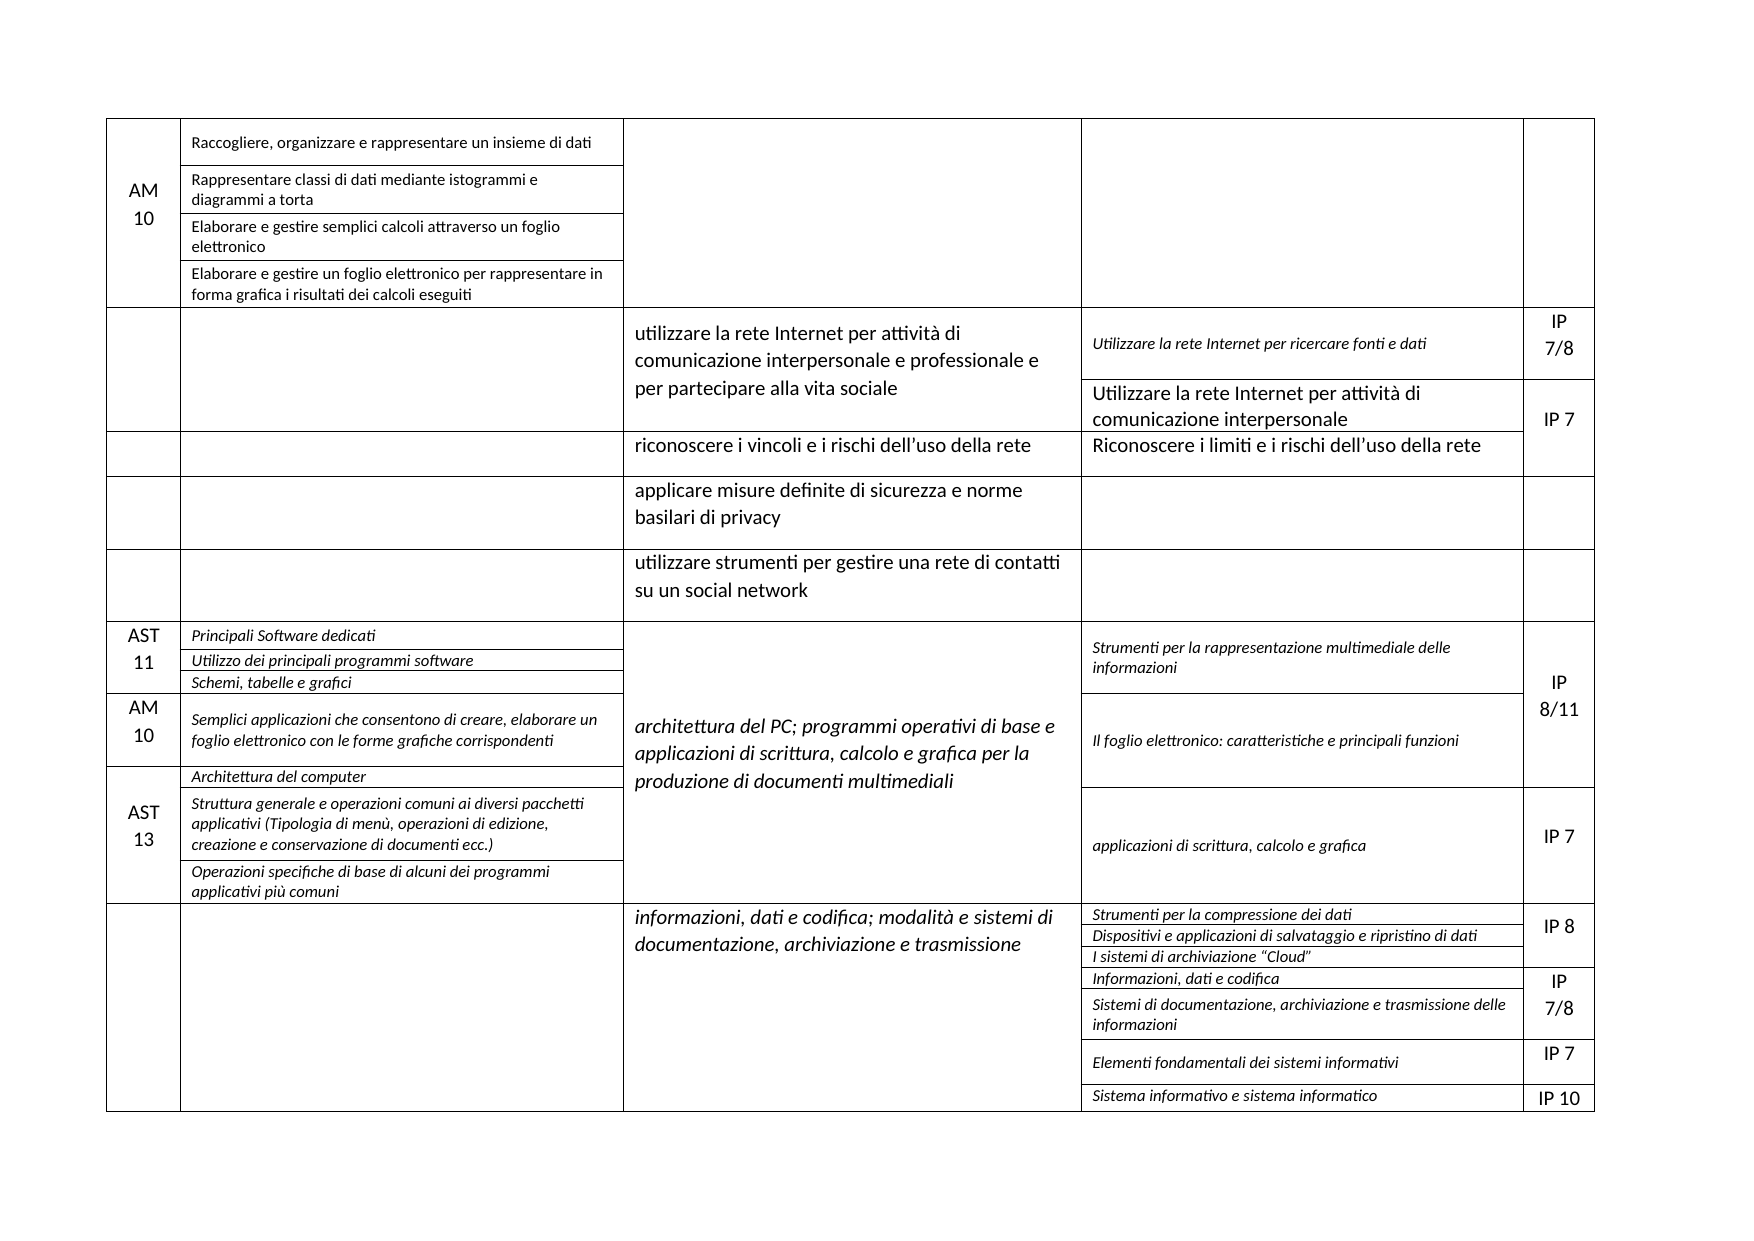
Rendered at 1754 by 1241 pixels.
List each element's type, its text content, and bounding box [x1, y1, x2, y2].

table_cell [1082, 550, 1523, 621]
table_cell Principali Software dedicati [181, 622, 623, 649]
table_cell [181, 308, 623, 431]
table_cell IP 10 [1524, 1085, 1594, 1111]
table_cell AM 10 [107, 119, 180, 307]
table_cell [107, 477, 180, 548]
table_cell Schemi, tabelle e grafici [181, 671, 623, 693]
table_cell Utilizzare la rete Internet per attività di comunicazione interpersonale [1082, 380, 1523, 431]
table_cell Utilizzare la rete Internet per ricercare fonti e dati [1082, 308, 1523, 379]
table_cell Sistemi di documentazione, archiviazione e trasmissione delle informazioni [1082, 989, 1523, 1039]
table_cell IP 7 [1524, 1040, 1594, 1084]
table_cell Architettura del computer [181, 767, 623, 787]
table_cell Elaborare e gestire un foglio elettronico per rappresentare in forma grafica i risultati dei calcoli eseguiti [181, 261, 623, 307]
table_cell Elaborare e gestire semplici calcoli attraverso un foglio elettronico [181, 214, 623, 260]
table_cell [1082, 477, 1523, 548]
table_cell [107, 432, 180, 476]
table_cell Riconoscere i limiti e i rischi dell’uso della rete [1082, 432, 1523, 476]
table_cell AST 13 [107, 767, 180, 903]
table_cell Raccogliere, organizzare e rappresentare un insieme di dati [181, 119, 623, 165]
table_cell architettura del PC; programmi operativi di base e applicazioni di scrittura, calcolo e grafica per la produzione di documenti multimediali [624, 622, 1081, 903]
table_cell Utilizzo dei principali programmi software [181, 650, 623, 670]
table_cell [107, 308, 180, 431]
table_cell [1082, 1085, 1523, 1111]
table_cell applicazioni di scrittura, calcolo e grafica [1082, 788, 1523, 903]
table_cell AST 11 [107, 622, 180, 693]
table_cell riconoscere i vincoli e i rischi dell’uso della rete [624, 432, 1081, 476]
table_cell [107, 904, 180, 1111]
table_cell IP 7 [1524, 380, 1594, 476]
table_cell Semplici applicazioni che consentono di creare, elaborare un foglio elettronico con le forme grafiche corrispondenti [181, 694, 623, 766]
table_cell [181, 432, 623, 476]
table_cell [181, 477, 623, 548]
table_cell applicare misure definite di sicurezza e norme basilari di privacy [624, 477, 1081, 548]
table_cell [181, 904, 623, 1111]
table_cell utilizzare strumenti per gestire una rete di contatti su un social network [624, 550, 1081, 621]
table_cell Strumenti per la compressione dei dati [1082, 904, 1523, 924]
table_cell informazioni, dati e codifica; modalità e sistemi di documentazione, archiviazione e trasmissione [624, 904, 1081, 1111]
table_cell Il foglio elettronico: caratteristiche e principali funzioni [1082, 694, 1523, 787]
table_cell IP 7/8 [1524, 308, 1594, 379]
table_cell [1524, 477, 1594, 548]
table_cell IP 7 [1524, 788, 1594, 903]
table_cell Operazioni specifiche di base di alcuni dei programmi applicativi più comuni [181, 861, 623, 903]
table_cell Strumenti per la rappresentazione multimediale delle informazioni [1082, 622, 1523, 693]
table_cell Informazioni, dati e codifica [1082, 968, 1523, 988]
table_cell IP 8/11 [1524, 622, 1594, 787]
table_cell Struttura generale e operazioni comuni ai diversi pacchetti applicativi (Tipologia di menù, operazioni di edizione, creazione e conservazione di documenti ecc.) [181, 788, 623, 859]
table_cell [107, 550, 180, 621]
table_cell [181, 550, 623, 621]
table_cell I sistemi di archiviazione “Cloud” [1082, 947, 1523, 967]
table_cell [1524, 550, 1594, 621]
table_cell Rappresentare classi di dati mediante istogrammi e diagrammi a torta [181, 166, 623, 212]
table_cell IP 8 [1524, 904, 1594, 967]
table_cell Elementi fondamentali dei sistemi informativi [1082, 1040, 1523, 1084]
table_cell Dispositivi e applicazioni di salvataggio e ripristino di dati [1082, 925, 1523, 946]
table_cell AM 10 [107, 694, 180, 766]
table_cell utilizzare la rete Internet per attività di comunicazione interpersonale e professionale e per partecipare alla vita sociale [624, 308, 1081, 431]
table_cell IP 7/8 [1524, 968, 1594, 1039]
